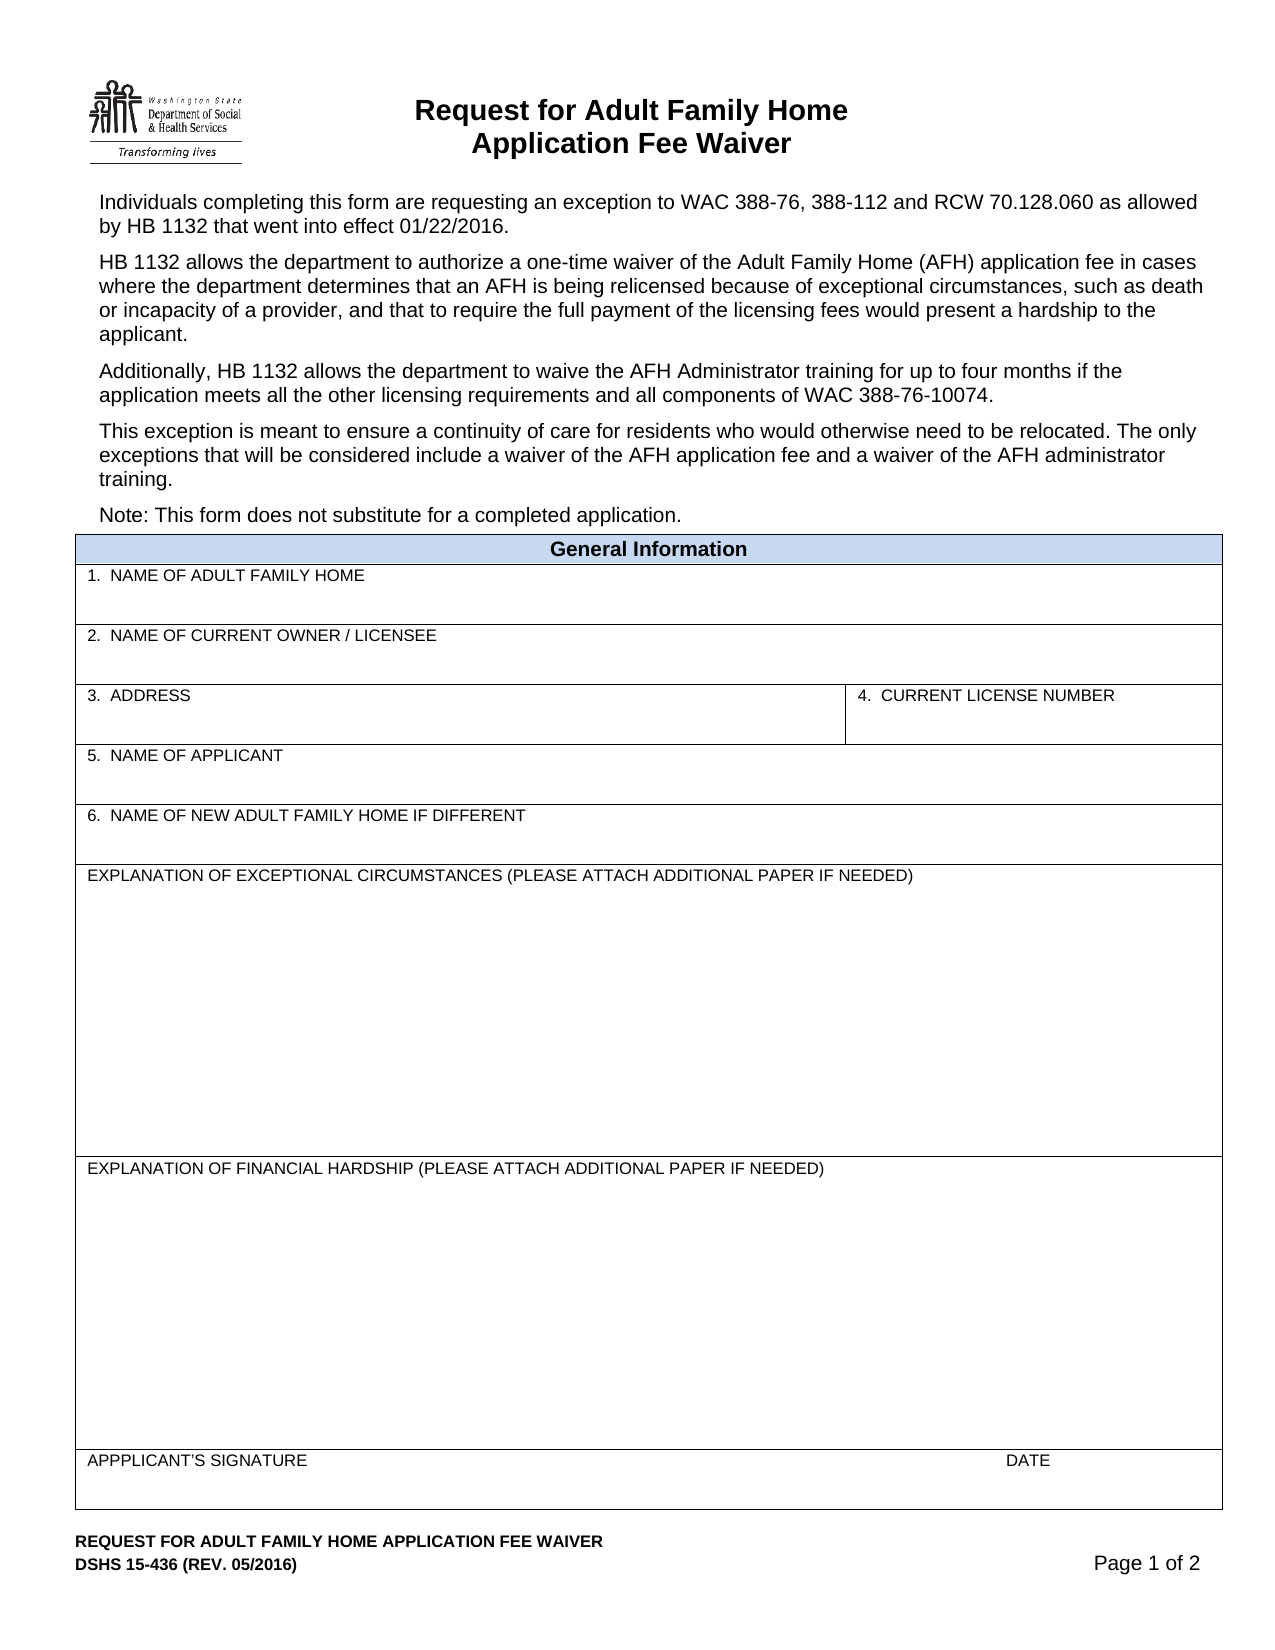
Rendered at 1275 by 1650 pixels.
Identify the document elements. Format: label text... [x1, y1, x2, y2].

table_cell 1. NAME OF ADULT FAMILY HOME [76, 565, 1222, 623]
table_cell General Information [76, 535, 1222, 563]
table_cell APPPLICANT’S SIGNATURE DATE [76, 1450, 1222, 1508]
table_cell EXPLANATION OF EXCEPTIONAL CIRCUMSTANCES (PLEASE ATTACH ADDITIONAL PAPER IF NEEDED) [76, 865, 1222, 1156]
table_cell [75, 177, 1222, 533]
table_cell 4. CURRENT LICENSE NUMBER [846, 685, 1222, 743]
table_cell 6. NAME OF NEW ADULT FAMILY HOME IF DIFFERENT [76, 805, 1222, 863]
picture [87, 75, 243, 165]
table_header Request for Adult Family Home Application Fee Waiver [255, 75, 1222, 177]
table_cell 5. NAME OF APPLICANT [76, 745, 1222, 803]
table_cell 3. ADDRESS [76, 685, 845, 743]
table_cell 2. NAME OF CURRENT OWNER / LICENSEE [76, 625, 1222, 683]
table_cell EXPLANATION OF FINANCIAL HARDSHIP (PLEASE ATTACH ADDITIONAL PAPER IF NEEDED) [76, 1157, 1222, 1448]
table_header [75, 75, 255, 177]
